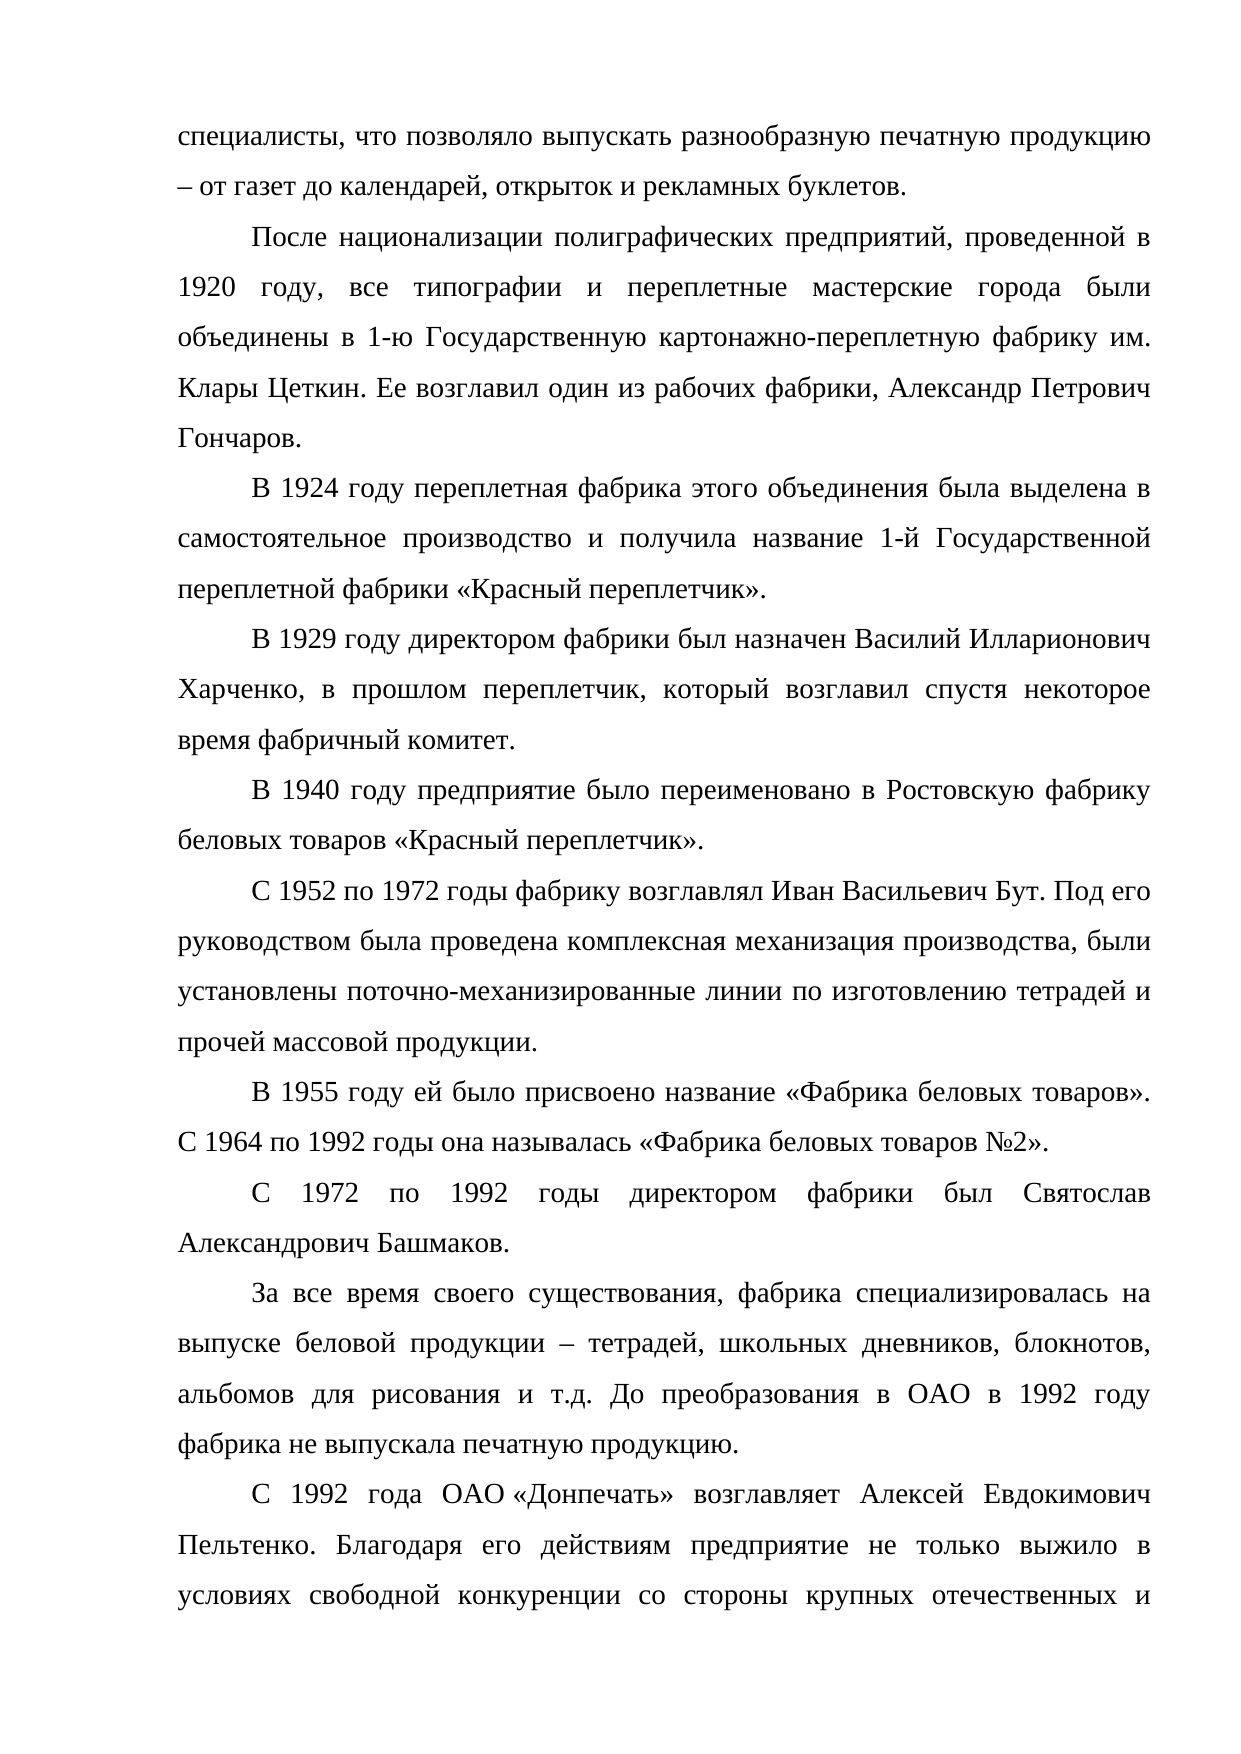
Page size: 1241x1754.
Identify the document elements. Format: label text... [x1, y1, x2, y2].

text После национализации полиграфических предприятий, проведенной в 1920 году, все типографии и переплетные мастерские города были объединены в 1-ю Государственную картонажно-переплетную фабрику им. Клары Цеткин. Ее возглавил один из рабочих фабрики, Александр Петрович Гончаров. [177, 219, 1152, 453]
text С 1972 по 1992 годы директором фабрики был Святослав Александрович Башмаков. [177, 1175, 1152, 1258]
text В 1955 году ей было присвоено название «Фабрика беловых товаров». С 1964 по 1992 годы она называлась «Фабрика беловых товаров №2». [177, 1074, 1152, 1158]
text За все время своего существования, фабрика специализировалась на выпуске беловой продукции – тетрадей, школьных дневников, блокнотов, альбомов для рисования и т.д. До преобразования в ОАО в 1992 году фабрика не выпускала печатную продукцию. [177, 1275, 1152, 1460]
text В 1929 году директором фабрики был назначен Василий Илларионович Харченко, в прошлом переплетчик, который возглавил спустя некоторое время фабричный комитет. [177, 621, 1152, 755]
text В 1940 году предприятие было переименовано в Ростовскую фабрику беловых товаров «Красный переплетчик». [177, 772, 1152, 856]
text В 1924 году переплетная фабрика этого объединения была выделена в самостоятельное производство и получила название 1-й Государственной переплетной фабрики «Красный переплетчик». [177, 470, 1152, 604]
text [177, 118, 1152, 202]
text С 1952 по 1972 годы фабрику возглавлял Иван Васильевич Бут. Под его руководством была проведена комплексная механизация производства, были установлены поточно-механизированные линии по изготовлению тетрадей и прочей массовой продукции. [177, 873, 1152, 1057]
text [177, 1477, 1152, 1611]
